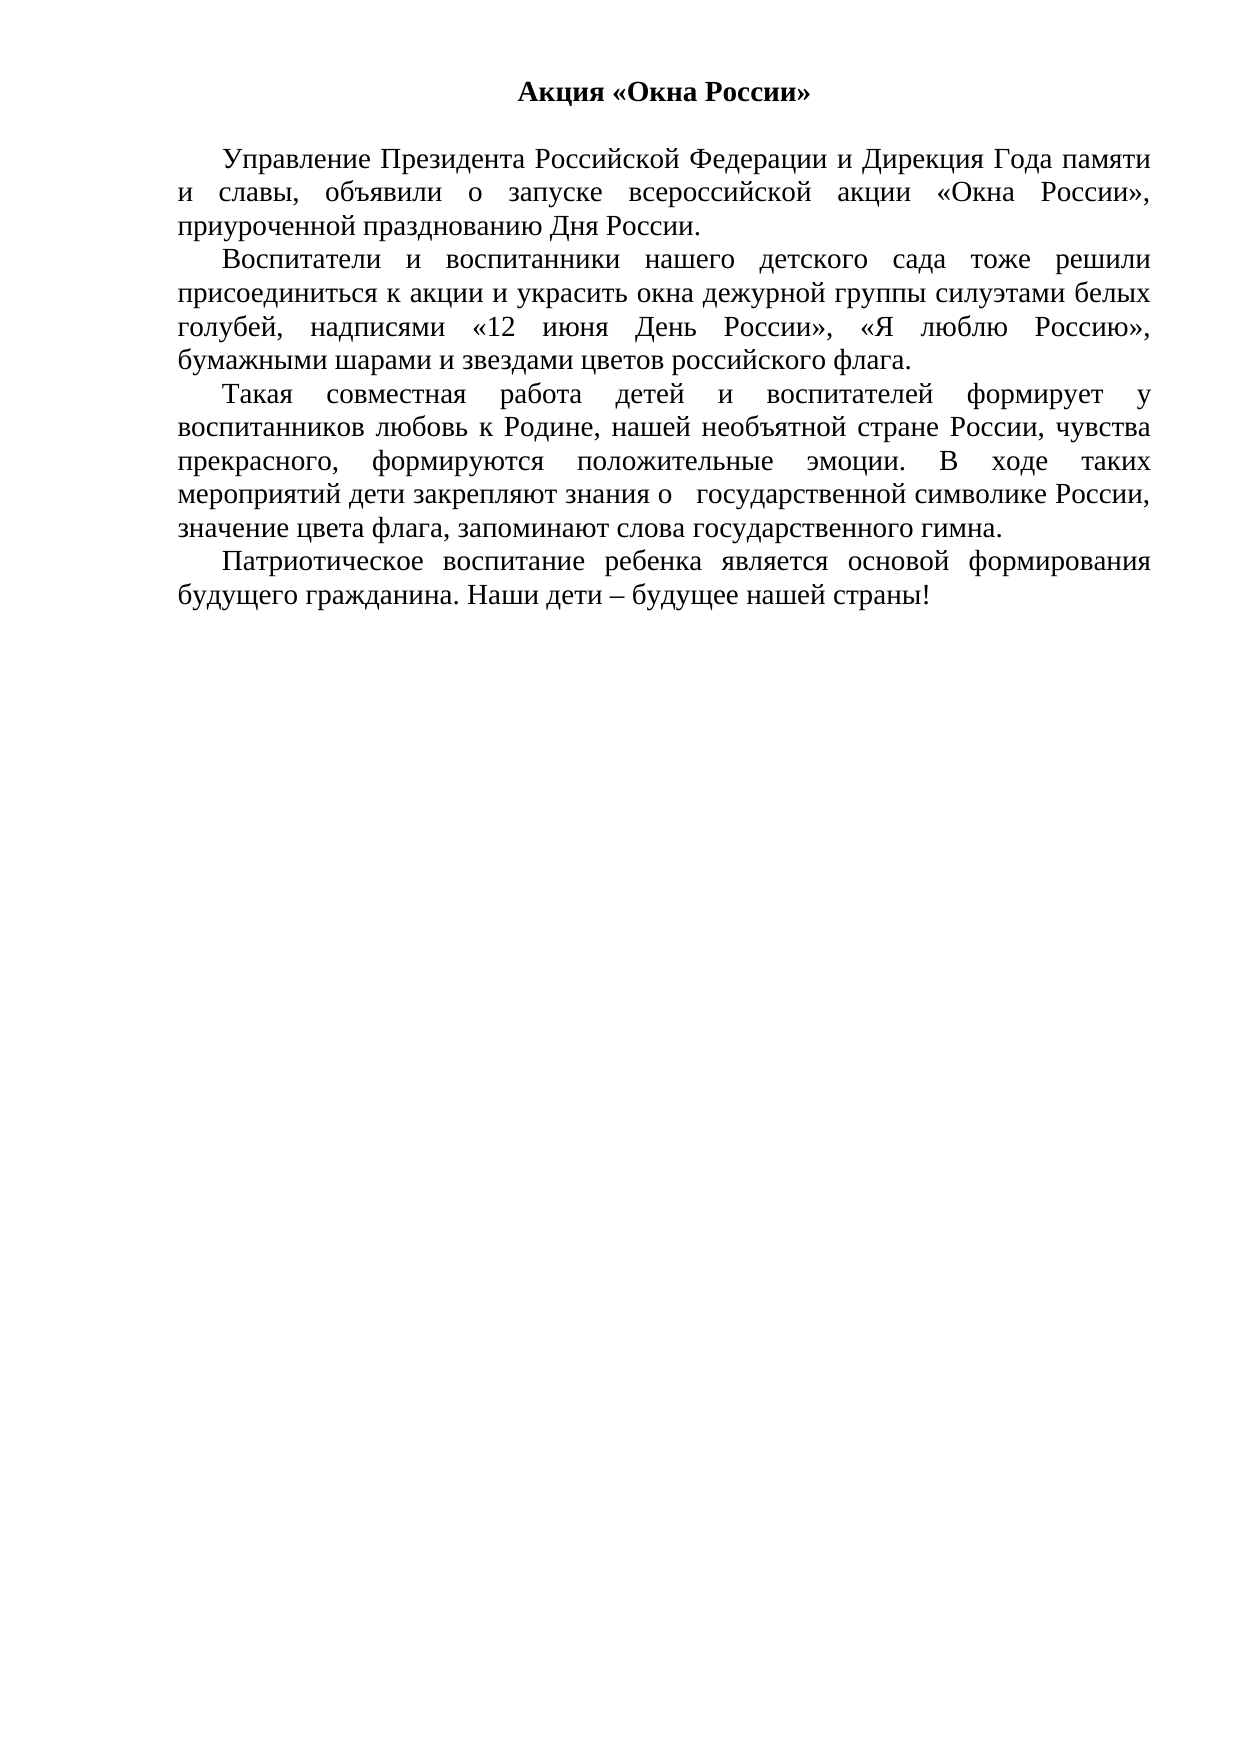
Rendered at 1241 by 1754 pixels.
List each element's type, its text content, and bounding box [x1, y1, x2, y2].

text Управление Президента Российской Федерации и Дирекция Года памяти и славы, объявили о запуске всероссийской акции «Окна России», приуроченной празднованию Дня России. [177, 141, 1152, 242]
text Патриотическое воспитание ребенка является основой формирования будущего гражданина. Наши дети – будущее нашей страны! [177, 543, 1152, 611]
text Воспитатели и воспитанники нашего детского сада тоже решили присоединиться к акции и украсить окна дежурной группы силуэтами белых голубей, надписями «12 июня День России», «Я люблю Россию», бумажными шарами и звездами цветов российского флага. [177, 242, 1152, 376]
text Акция «Окна России» [177, 74, 1152, 107]
text Такая совместная работа детей и воспитателей формирует у воспитанников любовь к Родине, нашей необъятной стране России, чувства прекрасного, формируются положительные эмоции. В ходе таких мероприятий дети закрепляют знания о государственной символике России, значение цвета флага, запоминают слова государственного гимна. [177, 376, 1152, 543]
